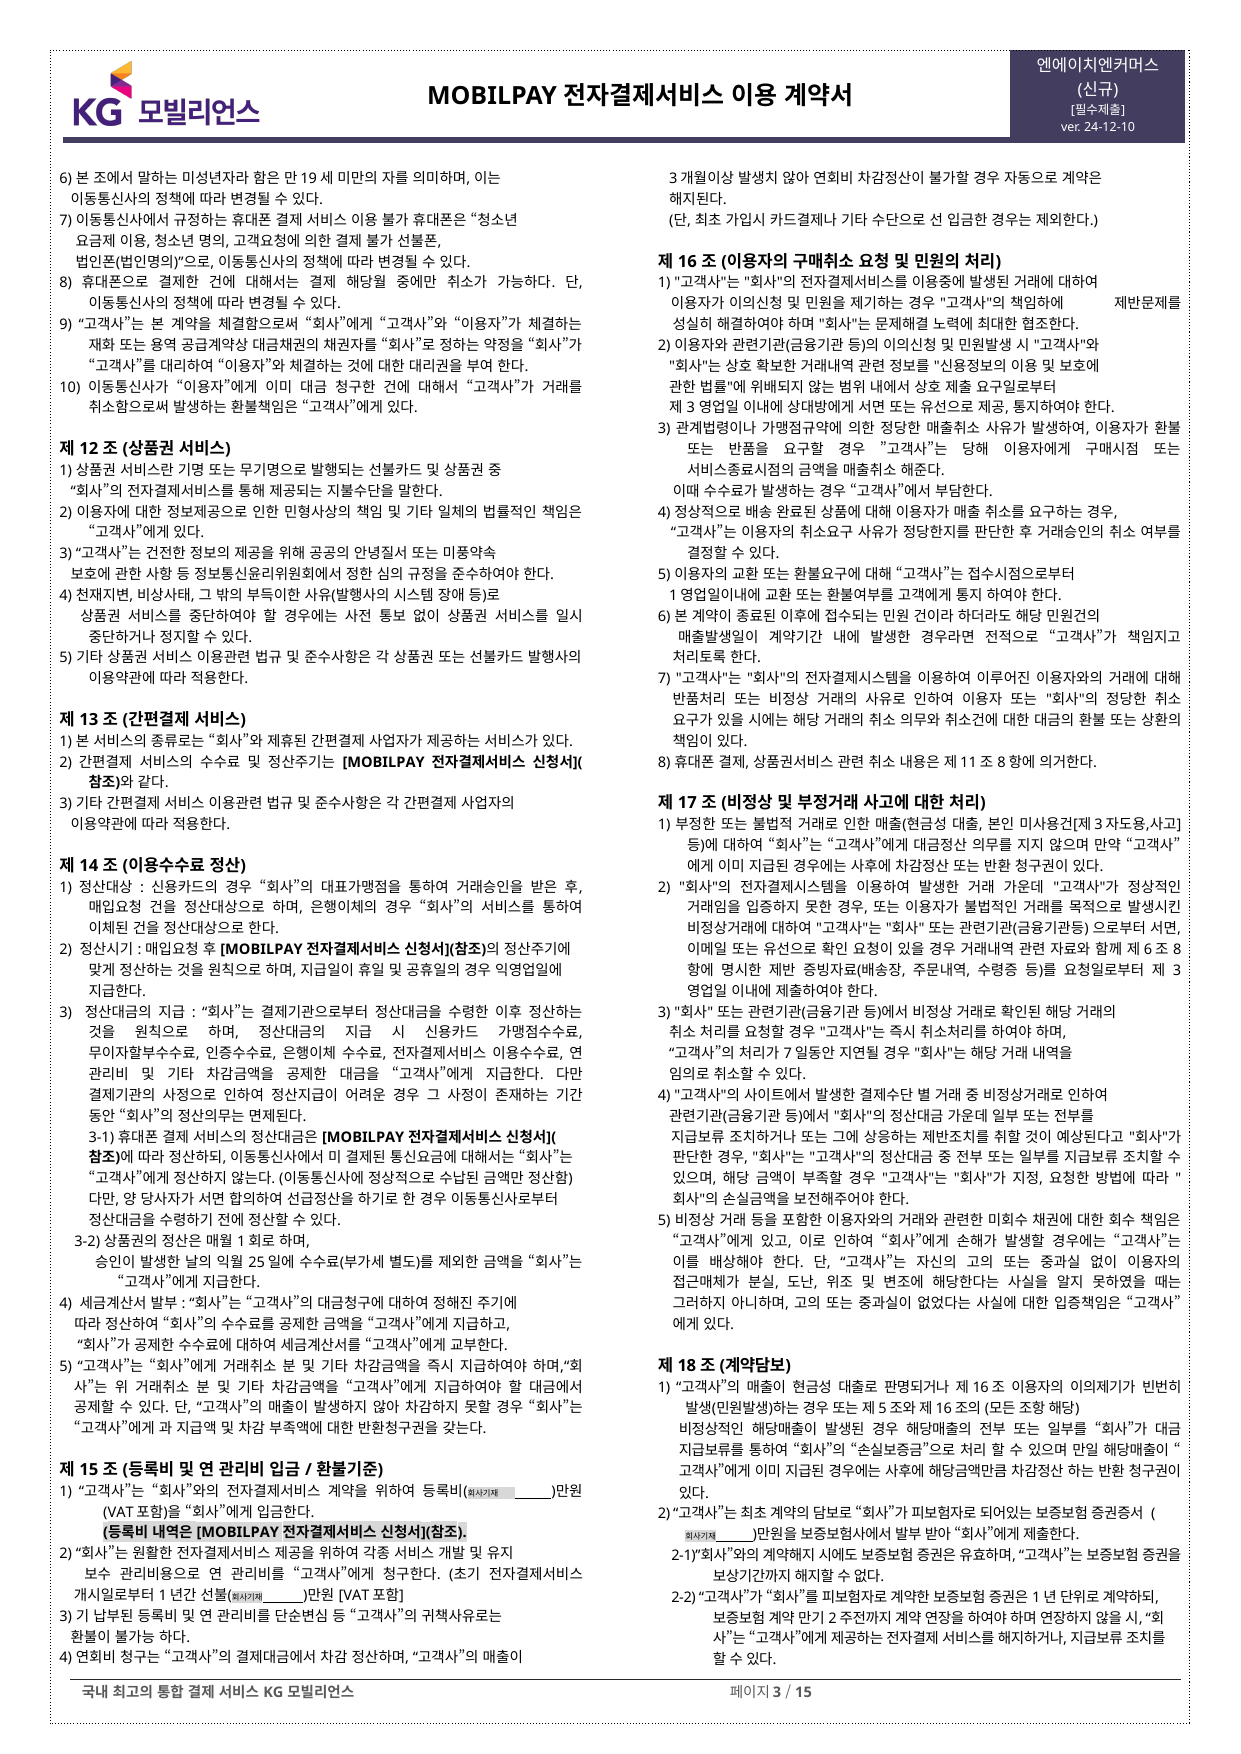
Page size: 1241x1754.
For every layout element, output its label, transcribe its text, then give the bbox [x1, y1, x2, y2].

text 2) 간편결제 서비스의 수수료 및 정산주기는 [MOBILPAY 전자결제서비스 신청서](참조)와 같다. [59, 750, 583, 792]
text 제 15 조 (등록비 및 연 관리비 입금 / 환불기준) [59, 1459, 583, 1479]
text 3-1) 휴대폰 결제 서비스의 정산대금은 [MOBILPAY 전자결제서비스 신청서](참조)에 따라 정산하되, 이동통신사에서 미 결제된 통신요금에 대해서는 “회사”는 “고객사”에게 정산하지 않는다. (이동통신사에 정상적으로 수납된 금액만 정산함) 다만, 양 당사자가 서면 합의하여 선급정산을 하기로 한 경우 이동통신사로부터 정산대금을 수령하기 전에 정산할 수 있다. [88, 1125, 583, 1229]
text 1) 본 서비스의 종류로는 “회사”와 제휴된 간편결제 사업자가 제공하는 서비스가 있다. [59, 729, 583, 750]
text 매출발생일이 계약기간 내에 발생한 경우라면 전적으로 “고객사”가 책임지고 처리토록 한다. [658, 625, 1181, 667]
text 관련기관(금융기관 등)에서 "회사"의 정산대금 가운데 일부 또는 전부를 [658, 1104, 1181, 1125]
text 승인이 발생한 날의 익월 25일에 수수료(부가세 별도)를 제외한 금액을 “회사”는 “고객사”에게 지급한다. [59, 1250, 583, 1292]
text 7) "고객사"는 "회사"의 전자결제시스템을 이용하여 이루어진 이용자와의 거래에 대해 반품처리 또는 비정상 거래의 사유로 인하여 이용자 또는 "회사"의 정당한 취소 요구가 있을 시에는 해당 거래의 취소 의무와 취소건에 대한 대금의 환불 또는 상환의 책임이 있다. [658, 667, 1181, 750]
text 임의로 취소할 수 있다. [658, 1063, 1181, 1084]
text 3) "회사" 또는 관련기관(금융기관 등)에서 비정상 거래로 확인된 해당 거래의 [658, 1000, 1181, 1021]
text 5) 비정상 거래 등을 포함한 이용자와의 거래와 관련한 미회수 채권에 대한 회수 책임은 “고객사”에게 있고, 이로 인하여 “회사”에게 손해가 발생할 경우에는 “고객사”는 이를 배상해야 한다. 단, “고객사”는 자신의 고의 또는 중과실 없이 이용자의 접근매체가 분실, 도난, 위조 및 변조에 해당한다는 사실을 알지 못하였을 때는 그러하지 아니하며, 고의 또는 중과실이 없었다는 사실에 대한 입증책임은 “고객사”에게 있다. [658, 1209, 1181, 1334]
text 4) 연회비 청구는 “고객사”의 결제대금에서 차감 정산하며, “고객사”의 매출이 [59, 1646, 583, 1667]
text 이동통신사의 정책에 따라 변경될 수 있다. [59, 188, 583, 209]
text 8) 휴대폰으로 결제한 건에 대해서는 결제 해당월 중에만 취소가 가능하다. 단, 이동통신사의 정책에 따라 변경될 수 있다. [59, 271, 583, 313]
text 이용약관에 따라 적용한다. [59, 813, 583, 834]
text 관한 법률"에 위배되지 않는 범위 내에서 상호 제출 요구일로부터 [658, 375, 1181, 396]
text “회사”가 공제한 수수료에 대하여 세금계산서를 “고객사”에게 교부한다. [59, 1334, 583, 1354]
text "회사"는 상호 확보한 거래내역 관련 정보를 "신용정보의 이용 및 보호에 [658, 354, 1181, 375]
text 보호에 관한 사항 등 정보통신윤리위원회에서 정한 심의 규정을 준수하여야 한다. [59, 563, 583, 584]
text 5) 이용자의 교환 또는 환불요구에 대해 “고객사”는 접수시점으로부터 [658, 563, 1181, 584]
text 제 18 조 (계약담보) [658, 1354, 1181, 1375]
text 2) "회사"의 전자결제시스템을 이용하여 발생한 거래 가운데 "고객사"가 정상적인 거래임을 입증하지 못한 경우, 또는 이용자가 불법적인 거래를 목적으로 발생시킨 비정상거래에 대하여 "고객사"는 "회사" 또는 관련기관(금융기관등) 으로부터 서면, 이메일 또는 유선으로 확인 요청이 있을 경우 거래내역 관련 자료와 함께 제6조 8항에 명시한 제반 증빙자료(배송장, 주문내역, 수령증 등)를 요청일로부터 제 3 영업일 이내에 제출하여야 한다. [658, 875, 1181, 1000]
text 3) 관계법령이나 가맹점규약에 의한 정당한 매출취소 사유가 발생하여, 이용자가 환불 또는 반품을 요구할 경우 ”고객사”는 당해 이용자에게 구매시점 또는 서비스종료시점의 금액을 매출취소 해준다. [658, 417, 1181, 479]
text 요금제 이용, 청소년 명의, 고객요청에 의한 결제 불가 선불폰, [59, 229, 583, 250]
text 1) 정산대상 : 신용카드의 경우 “회사”의 대표가맹점을 통하여 거래승인을 받은 후, 매입요청 건을 정산대상으로 하며, 은행이체의 경우 “회사”의 서비스를 통하여 이체된 건을 정산대상으로 한다. [59, 875, 583, 938]
text 제 16 조 (이용자의 구매취소 요청 및 민원의 처리) [658, 250, 1181, 271]
text 4) 정상적으로 배송 완료된 상품에 대해 이용자가 매출 취소를 요구하는 경우, [658, 500, 1181, 521]
text 제 12 조 (상품권 서비스) [59, 438, 583, 459]
text 1) “고객사”는 “회사”와의 전자결제서비스 계약을 위하여 등록비(회사기재 )만원(VAT포함)을 “회사”에게 입금한다. [59, 1479, 583, 1521]
text 비정상적인 해당매출이 발생된 경우 해당매출의 전부 또는 일부를 “회사”가 대금 지급보류를 통하여 “회사”의 “손실보증금”으로 처리 할 수 있으며 만일 해당매출이 “고객사”에게 이미 지급된 경우에는 사후에 해당금액만큼 차감정산 하는 반환 청구권이 있다. [678, 1418, 1181, 1502]
text 1영업일이내에 교환 또는 환불여부를 고객에게 통지 하여야 한다. [658, 584, 1181, 604]
text “고객사”는 이용자의 취소요구 사유가 정당한지를 판단한 후 거래승인의 취소 여부를 결정할 수 있다. [658, 521, 1181, 563]
text 3개월이상 발생치 않아 연회비 차감정산이 불가할 경우 자동으로 계약은 [658, 167, 1181, 188]
text 이때 수수료가 발생하는 경우 “고객사”에서 부담한다. [658, 479, 1181, 500]
text 이용자가 이의신청 및 민원을 제기하는 경우 "고객사"의 책임하에 제반문제를 성실히 해결하여야 하며 "회사"는 문제해결 노력에 최대한 협조한다. [658, 292, 1181, 334]
text 1) 상품권 서비스란 기명 또는 무기명으로 발행되는 선불카드 및 상품권 중 [59, 459, 583, 479]
text 4) "고객사"의 사이트에서 발생한 결제수단 별 거래 중 비정상거래로 인하여 [658, 1084, 1181, 1104]
text 4) 천재지변, 비상사태, 그 밖의 부득이한 사유(발행사의 시스템 장애 등)로 [59, 584, 583, 604]
text “고객사”의 처리가 7일동안 지연될 경우 "회사"는 해당 거래 내역을 [658, 1042, 1181, 1063]
text 5) 기타 상품권 서비스 이용관련 법규 및 준수사항은 각 상품권 또는 선불카드 발행사의 이용약관에 따라 적용한다. [59, 646, 583, 688]
text 1) 부정한 또는 불법적 거래로 인한 매출(현금성 대출, 본인 미사용건[제3자도용,사고]등)에 대하여 “회사”는 “고객사”에게 대금정산 의무를 지지 않으며 만약 “고객사”에게 이미 지급된 경우에는 사후에 차감정산 또는 반환 청구권이 있다. [658, 813, 1181, 875]
text 3) 기타 간편결제 서비스 이용관련 법규 및 준수사항은 각 간편결제 사업자의 [59, 792, 583, 813]
text 따라 정산하여 “회사”의 수수료를 공제한 금액을 “고객사”에게 지급하고, [59, 1313, 583, 1334]
text “회사”의 전자결제서비스를 통해 제공되는 지불수단을 말한다. [59, 479, 583, 500]
text 2) “회사”는 원활한 전자결제서비스 제공을 위하여 각종 서비스 개발 및 유지 [59, 1542, 583, 1563]
text 2) 이용자와 관련기관(금융기관 등)의 이의신청 및 민원발생 시 "고객사"와 [658, 334, 1181, 354]
picture [73, 61, 260, 126]
text 보수 관리비용으로 연 관리비를 “고객사”에게 청구한다. (초기 전자결제서비스 개시일로부터 1년간 선불(회사기재 )만원 [VAT포함] [59, 1563, 583, 1604]
text 4) 세금계산서 발부 : “회사”는 “고객사”의 대금청구에 대하여 정해진 주기에 [59, 1292, 583, 1313]
text 2) 정산시기 : 매입요청 후 [MOBILPAY 전자결제서비스 신청서](참조)의 정산주기에 맞게 정산하는 것을 원칙으로 하며, 지급일이 휴일 및 공휴일의 경우 익영업일에 지급한다. [59, 938, 583, 1000]
text 2) 이용자에 대한 정보제공으로 인한 민형사상의 책임 및 기타 일체의 법률적인 책임은 “고객사”에게 있다. [59, 500, 583, 542]
text 2) “고객사”는 최초 계약의 담보로 “회사”가 피보험자로 되어있는 보증보험 증권증서 (회사기재 )만원을 보증보험사에서 발부 받아 “회사”에게 제출한다. [658, 1502, 1181, 1544]
text 환불이 불가능 하다. [59, 1625, 583, 1646]
text 8) 휴대폰 결제, 상품권서비스 관련 취소 내용은 제11조 8항에 의거한다. [658, 750, 1181, 771]
text 제 17 조 (비정상 및 부정거래 사고에 대한 처리) [658, 792, 1181, 813]
text 3) 정산대금의 지급 : “회사”는 결제기관으로부터 정산대금을 수령한 이후 정산하는 것을 원칙으로 하며, 정산대금의 지급 시 신용카드 가맹점수수료, 무이자할부수수료, 인증수수료, 은행이체 수수료, 전자결제서비스 이용수수료, 연 관리비 및 기타 차감금액을 공제한 대금을 “고객사”에게 지급한다. 다만 결제기관의 사정으로 인하여 정산지급이 어려운 경우 그 사정이 존재하는 기간 동안 “회사”의 정산의무는 면제된다. [59, 1000, 583, 1125]
text 3-2) 상품권의 정산은 매월 1회로 하며, [59, 1229, 583, 1250]
text 취소 처리를 요청할 경우 "고객사"는 즉시 취소처리를 하여야 하며, [658, 1021, 1181, 1042]
text 3) 기 납부된 등록비 및 연 관리비를 단순변심 등 “고객사”의 귀책사유로는 [59, 1604, 583, 1625]
text 6) 본 조에서 말하는 미성년자라 함은 만19세 미만의 자를 의미하며, 이는 [59, 167, 583, 188]
text 10) 이동통신사가 “이용자”에게 이미 대금 청구한 건에 대해서 “고객사”가 거래를 취소함으로써 발생하는 환불책임은 “고객사”에게 있다. [59, 375, 583, 417]
text 1) “고객사”의 매출이 현금성 대출로 판명되거나 제16조 이용자의 이의제기가 빈번히 발생(민원발생)하는 경우 또는 제5조와 제16조의 (모든 조항 해당) [658, 1375, 1181, 1418]
text 1) "고객사"는 "회사"의 전자결제서비스를 이용중에 발생된 거래에 대하여 [658, 271, 1181, 292]
text 법인폰(법인명의)”으로, 이동통신사의 정책에 따라 변경될 수 있다. [59, 250, 583, 271]
text 제 13 조 (간편결제 서비스) [59, 709, 583, 729]
text 7) 이동통신사에서 규정하는 휴대폰 결제 서비스 이용 불가 휴대폰은 “청소년 [59, 209, 583, 229]
text 제 14 조 (이용수수료 정산) [59, 854, 583, 875]
text 제 3 영업일 이내에 상대방에게 서면 또는 유선으로 제공, 통지하여야 한다. [658, 396, 1181, 417]
text 해지된다. [658, 188, 1181, 209]
text 지급보류 조치하거나 또는 그에 상응하는 제반조치를 취할 것이 예상된다고 "회사"가 판단한 경우, "회사"는 "고객사"의 정산대금 중 전부 또는 일부를 지급보류 조치할 수 있으며, 해당 금액이 부족할 경우 "고객사"는 "회사"가 지정, 요청한 방법에 따라 "회사"의 손실금액을 보전해주어야 한다. [658, 1125, 1181, 1209]
text 3) “고객사”는 건전한 정보의 제공을 위해 공공의 안녕질서 또는 미풍약속 [59, 542, 583, 563]
text (단, 최초 가입시 카드결제나 기타 수단으로 선 입금한 경우는 제외한다.) [658, 209, 1181, 229]
text 5) “고객사”는 “회사”에게 거래취소 분 및 기타 차감금액을 즉시 지급하여야 하며,“회사”는 위 거래취소 분 및 기타 차감금액을 “고객사”에게 지급하여야 할 대금에서 공제할 수 있다. 단, “고객사”의 매출이 발생하지 않아 차감하지 못할 경우 “회사”는 “고객사”에게 과 지급액 및 차감 부족액에 대한 반환청구권을 갖는다. [59, 1354, 583, 1438]
text 2-1)”회사”와의 계약해지 시에도 보증보험 증권은 유효하며, “고객사”는 보증보험 증권을 보상기간까지 해지할 수 없다. [658, 1544, 1181, 1586]
text 6) 본 계약이 종료된 이후에 접수되는 민원 건이라 하더라도 해당 민원건의 [658, 604, 1181, 625]
text 상품권 서비스를 중단하여야 할 경우에는 사전 통보 없이 상품권 서비스를 일시 중단하거나 정지할 수 있다. [59, 604, 583, 646]
text 2-2) “고객사”가 “회사”를 피보험자로 계약한 보증보험 증권은 1년 단위로 계약하되, 보증보험 계약 만기 2주전까지 계약 연장을 하여야 하며 연장하지 않을 시, “회사”는 “고객사”에게 제공하는 전자결제 서비스를 해지하거나, 지급보류 조치를 할 수 있다. [658, 1586, 1181, 1669]
text 9) “고객사”는 본 계약을 체결함으로써 “회사”에게 “고객사”와 “이용자”가 체결하는 재화 또는 용역 공급계약상 대금채권의 채권자를 “회사”로 정하는 약정을 “회사”가 “고객사”를 대리하여 “이용자”와 체결하는 것에 대한 대리권을 부여 한다. [59, 313, 583, 375]
